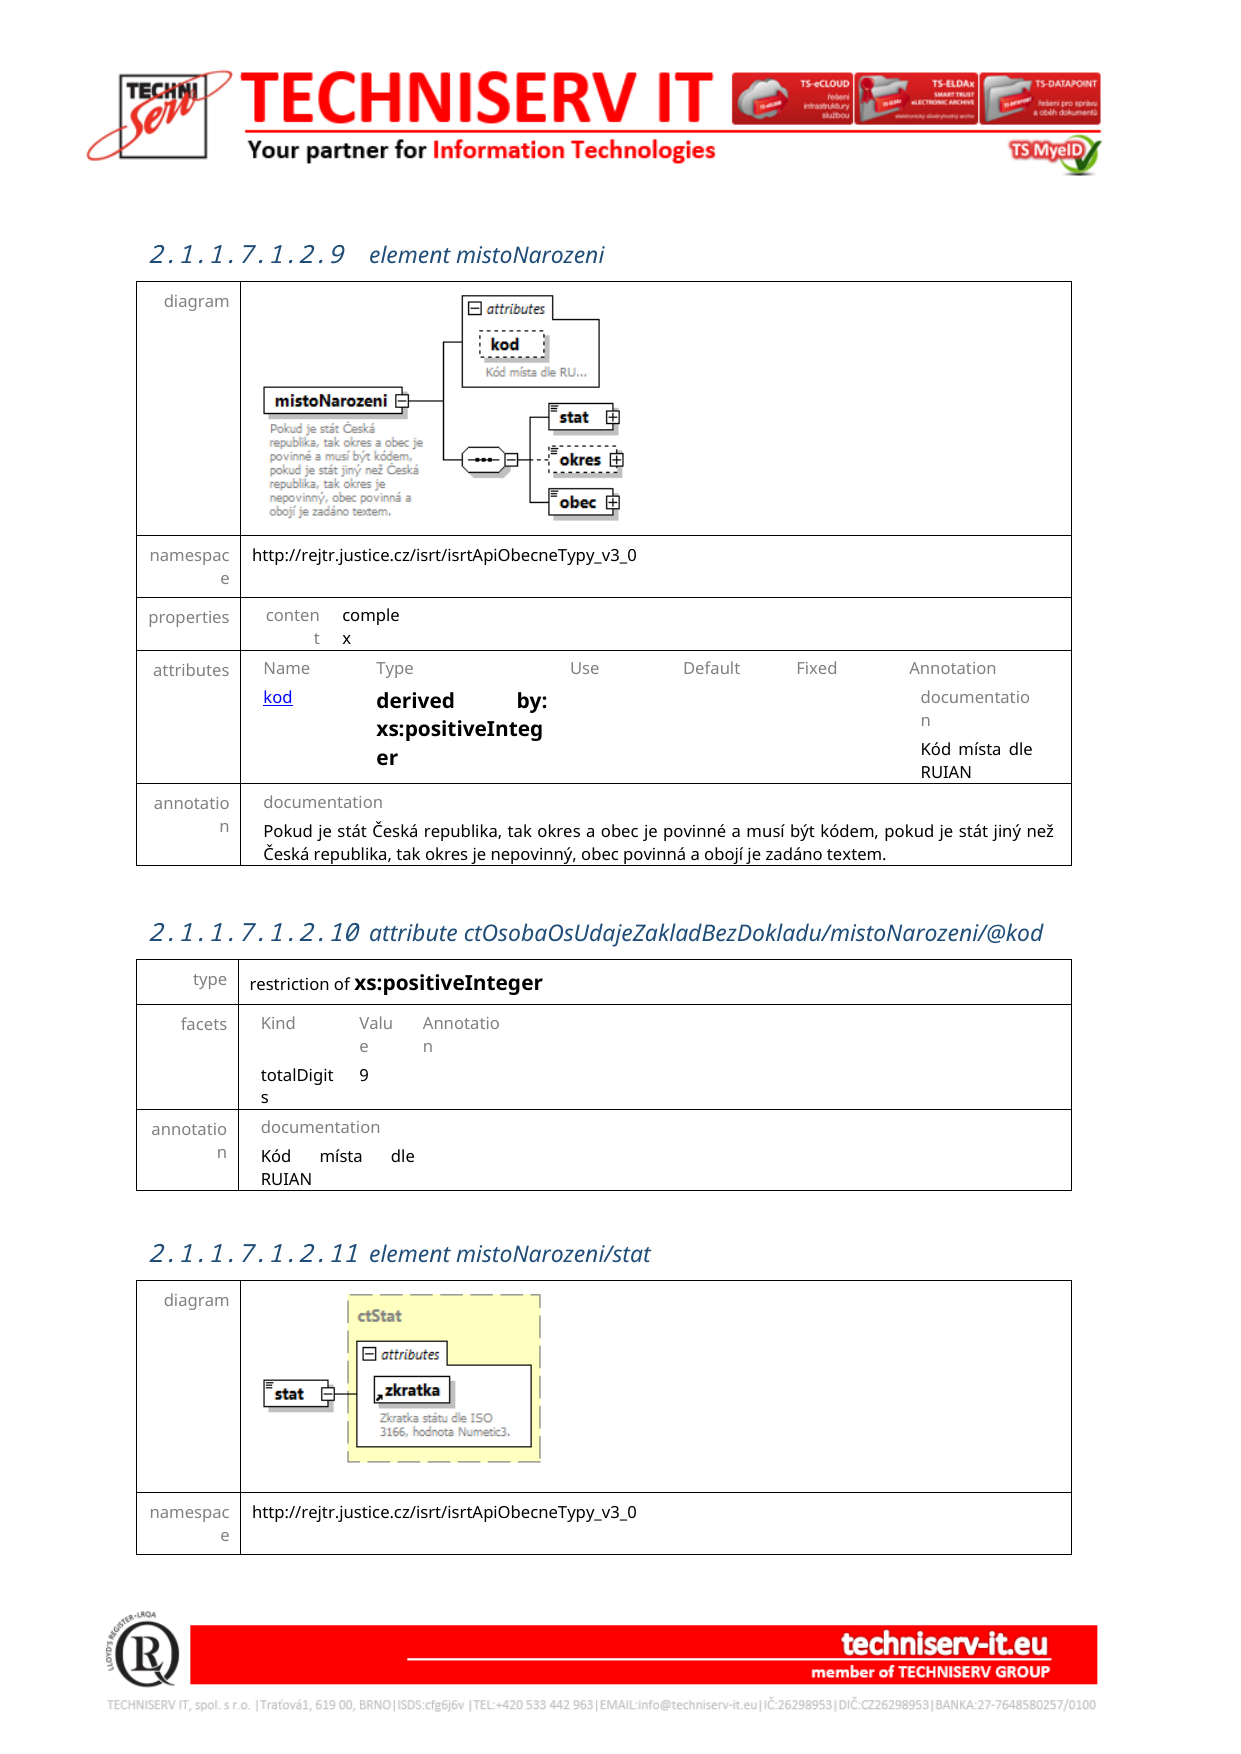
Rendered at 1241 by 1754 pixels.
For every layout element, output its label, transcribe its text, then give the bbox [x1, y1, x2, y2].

table_cell http://rejtr.justice.cz/isrt/isrtApiObecneTypy_v3_0 [241, 536, 1071, 597]
table_cell [239, 1005, 1071, 1109]
table_cell facets [137, 1005, 238, 1109]
table_header type [137, 960, 238, 1004]
subtitle element mistoNarozeni [148, 236, 1092, 270]
table_header restriction of xs:positiveInteger [239, 960, 1071, 1004]
table_header [241, 1281, 1071, 1492]
table_cell [239, 1110, 1071, 1190]
table_header [241, 282, 1071, 535]
table_cell [241, 598, 1071, 649]
table_cell namespace [137, 536, 240, 597]
picture [251, 1289, 562, 1484]
table_header diagram [137, 1281, 240, 1492]
table_cell namespace [137, 1493, 240, 1554]
table_header diagram [137, 282, 240, 535]
table_cell [241, 651, 1071, 783]
table_cell http://rejtr.justice.cz/isrt/isrtApiObecneTypy_v3_0 [241, 1493, 1071, 1554]
table_cell annotation [137, 784, 240, 865]
subtitle element mistoNarozeni/stat [148, 1236, 1092, 1270]
subtitle attribute ctOsobaOsUdajeZakladBezDokladu/mistoNarozeni/@kod [148, 915, 1092, 949]
picture [79, 58, 1118, 185]
table_cell properties [137, 598, 240, 649]
table_cell attributes [137, 651, 240, 783]
picture [251, 289, 635, 527]
table_cell annotation [137, 1110, 238, 1190]
table_cell [241, 784, 1071, 865]
picture [87, 1607, 1103, 1715]
